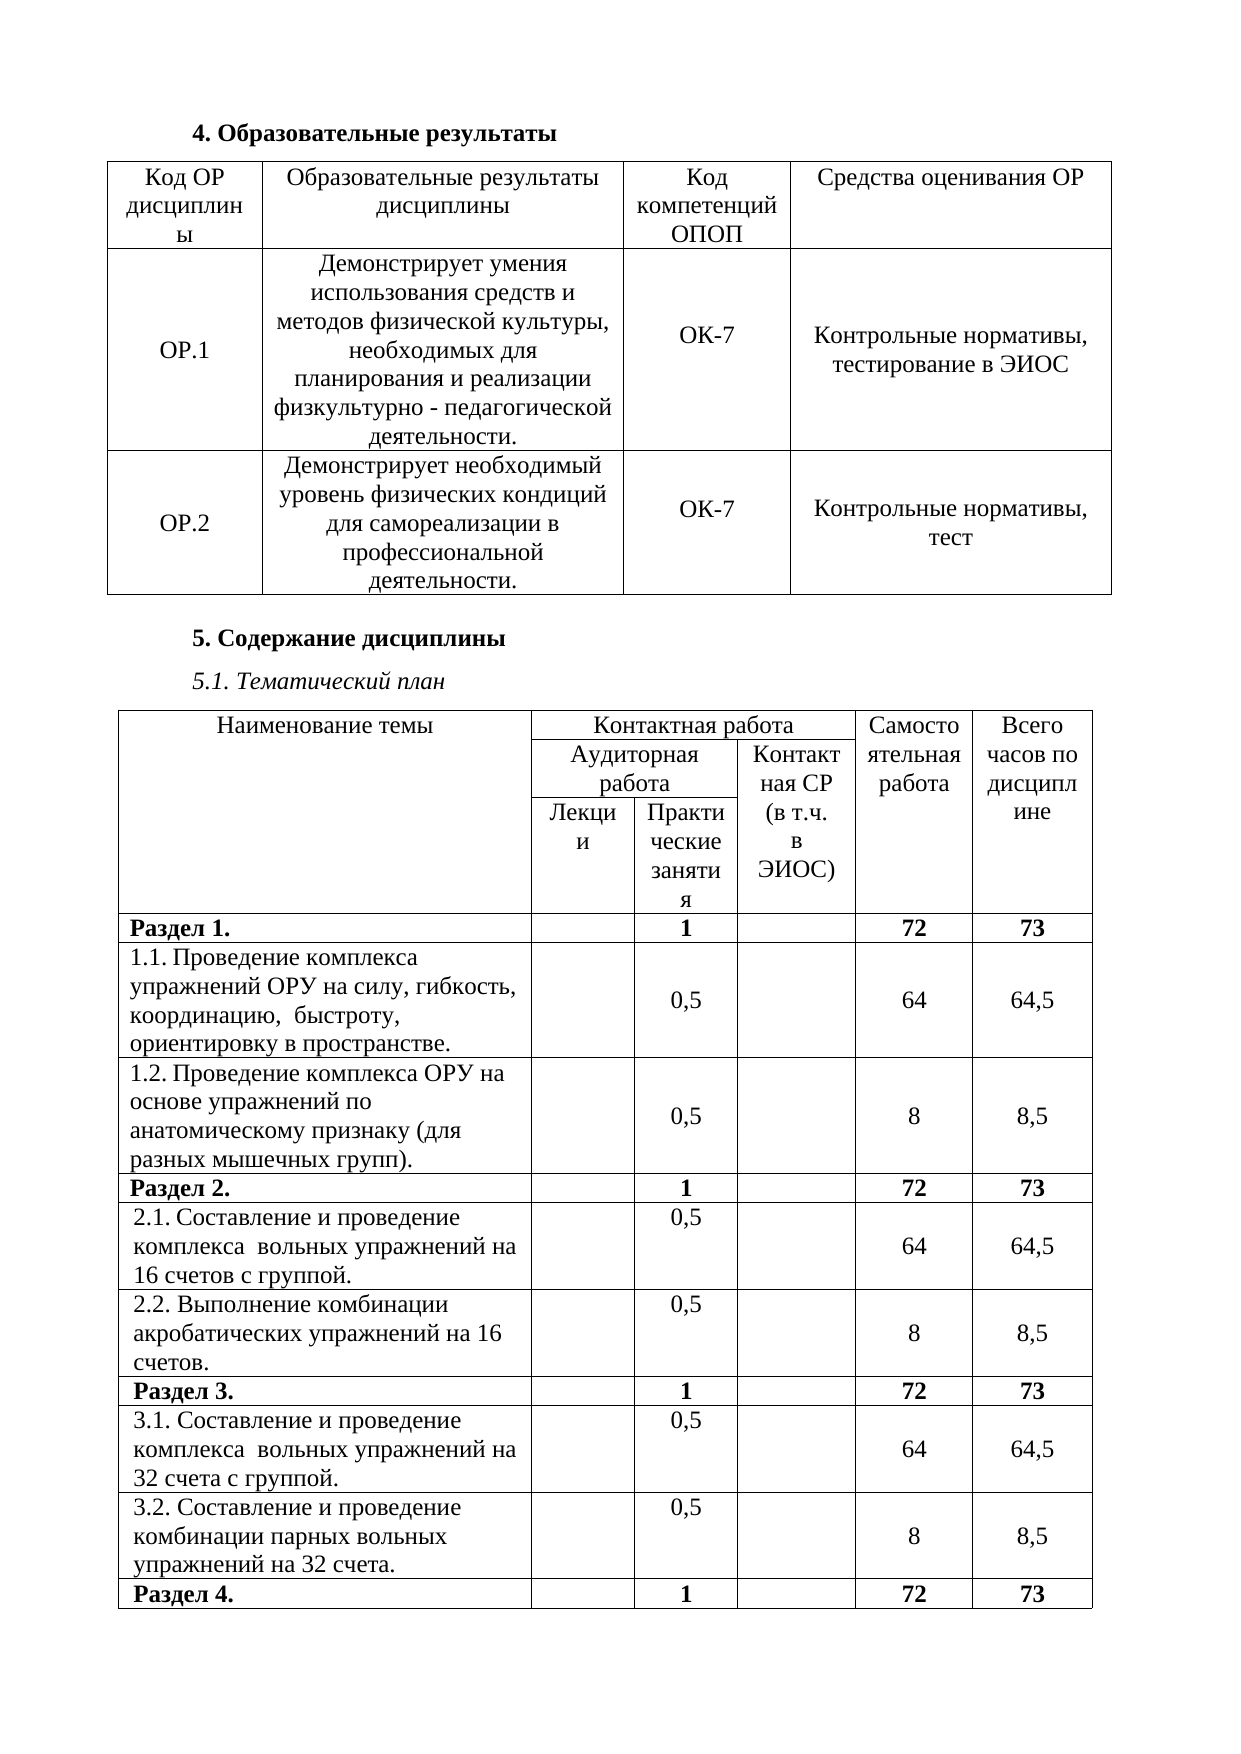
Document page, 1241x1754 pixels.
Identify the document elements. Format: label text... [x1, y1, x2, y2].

table_cell Контактная СР (в т.ч. в ЭИОС) [738, 740, 855, 912]
table_cell [738, 1174, 855, 1202]
table_cell 1 [635, 1377, 737, 1405]
table_header Всего часов по дисциплине [973, 711, 1092, 912]
table_cell 0,5 [635, 1493, 737, 1578]
table_cell [532, 1058, 634, 1173]
table_cell 8 [856, 1493, 972, 1578]
table_cell ОК-7 [624, 451, 790, 594]
table_cell [532, 1493, 634, 1578]
table_cell Раздел 4. [119, 1579, 531, 1608]
text 5. Содержание дисциплины [118, 623, 1122, 652]
table_cell Раздел 1. [119, 914, 531, 942]
table_cell [738, 914, 855, 942]
table_cell Контрольные нормативы, тест [791, 451, 1111, 594]
table_cell [532, 1290, 634, 1376]
table_header Код ОР дисциплины [108, 162, 262, 248]
table_cell 72 [856, 1174, 972, 1202]
text 5.1. Тематический план [118, 666, 1122, 695]
table_cell 1.2. Проведение комплекса ОРУ на основе упражнений по анатомическому признаку (для разных мышечных групп). [119, 1058, 531, 1173]
table_cell 72 [856, 1377, 972, 1405]
table_cell ОК-7 [624, 249, 790, 450]
table_cell 73 [973, 1174, 1092, 1202]
table_cell [532, 943, 634, 1057]
table_cell 72 [856, 1579, 972, 1608]
table_header Контактная работа [532, 711, 855, 739]
table_cell [738, 1377, 855, 1405]
table_cell Лекции [532, 798, 634, 912]
table_cell 64,5 [973, 1406, 1092, 1492]
table_cell 3.2. Составление и проведение комбинации парных вольных упражнений на 32 счета. [119, 1493, 531, 1578]
table_cell [738, 1579, 855, 1608]
table_cell 0,5 [635, 1406, 737, 1492]
table_cell 1 [635, 914, 737, 942]
table_cell [532, 1174, 634, 1202]
table_cell 64 [856, 943, 972, 1057]
table_cell 8,5 [973, 1058, 1092, 1173]
table_cell 2.1. Составление и проведение комплекса вольных упражнений на 16 счетов с группой. [119, 1203, 531, 1289]
table_cell [532, 1377, 634, 1405]
table_cell 2.2. Выполнение комбинации акробатических упражнений на 16 счетов. [119, 1290, 531, 1376]
table_cell 0,5 [635, 943, 737, 1057]
table_header Наименование темы [119, 711, 531, 912]
table_header Код компетенций ОПОП [624, 162, 790, 248]
table_cell 0,5 [635, 1058, 737, 1173]
table_cell 8,5 [973, 1493, 1092, 1578]
table_header Образовательные результаты дисциплины [263, 162, 623, 248]
table_cell 0,5 [635, 1290, 737, 1376]
table_cell 0,5 [635, 1203, 737, 1289]
table_cell [532, 1406, 634, 1492]
table_cell 8 [856, 1290, 972, 1376]
table_cell ОР.1 [108, 249, 262, 450]
table_cell 72 [856, 914, 972, 942]
table_cell 64 [856, 1203, 972, 1289]
table_cell [738, 1290, 855, 1376]
table_cell 73 [973, 1377, 1092, 1405]
table_cell Раздел 3. [119, 1377, 531, 1405]
text 4. Образовательные результаты [118, 118, 1122, 147]
table_cell 64,5 [973, 1203, 1092, 1289]
table_cell 64,5 [973, 943, 1092, 1057]
table_cell [738, 1058, 855, 1173]
table_cell 73 [973, 914, 1092, 942]
table_cell 73 [973, 1579, 1092, 1608]
table_cell 1.1. Проведение комплекса упражнений ОРУ на силу, гибкость, координацию, быстроту, ориентировку в пространстве. [119, 943, 531, 1057]
table_cell Демонстрирует необходимый уровень физических кондиций для самореализации в профессиональной деятельности. [263, 451, 623, 594]
table_cell 8,5 [973, 1290, 1092, 1376]
table_cell [738, 943, 855, 1057]
table_cell 1 [635, 1579, 737, 1608]
table_cell 8 [856, 1058, 972, 1173]
table_cell [532, 914, 634, 942]
table_cell Демонстрирует умения использования средств и методов физической культуры, необходимых для планирования и реализации физкультурно - педагогической деятельности. [263, 249, 623, 450]
table_header Самостоятельная работа [856, 711, 972, 912]
table_cell Аудиторная работа [532, 740, 737, 797]
table_cell [532, 1203, 634, 1289]
table_cell 64 [856, 1406, 972, 1492]
table_cell ОР.2 [108, 451, 262, 594]
table_cell Практические занятия [635, 798, 737, 912]
table_cell Контрольные нормативы, тестирование в ЭИОС [791, 249, 1111, 450]
table_cell [738, 1203, 855, 1289]
table_cell [532, 1579, 634, 1608]
table_header Средства оценивания ОР [791, 162, 1111, 248]
table_cell [738, 1406, 855, 1492]
table_cell [738, 1493, 855, 1578]
table_cell Раздел 2. [119, 1174, 531, 1202]
table_cell 3.1. Составление и проведение комплекса вольных упражнений на 32 счета с группой. [119, 1406, 531, 1492]
table_cell 1 [635, 1174, 737, 1202]
